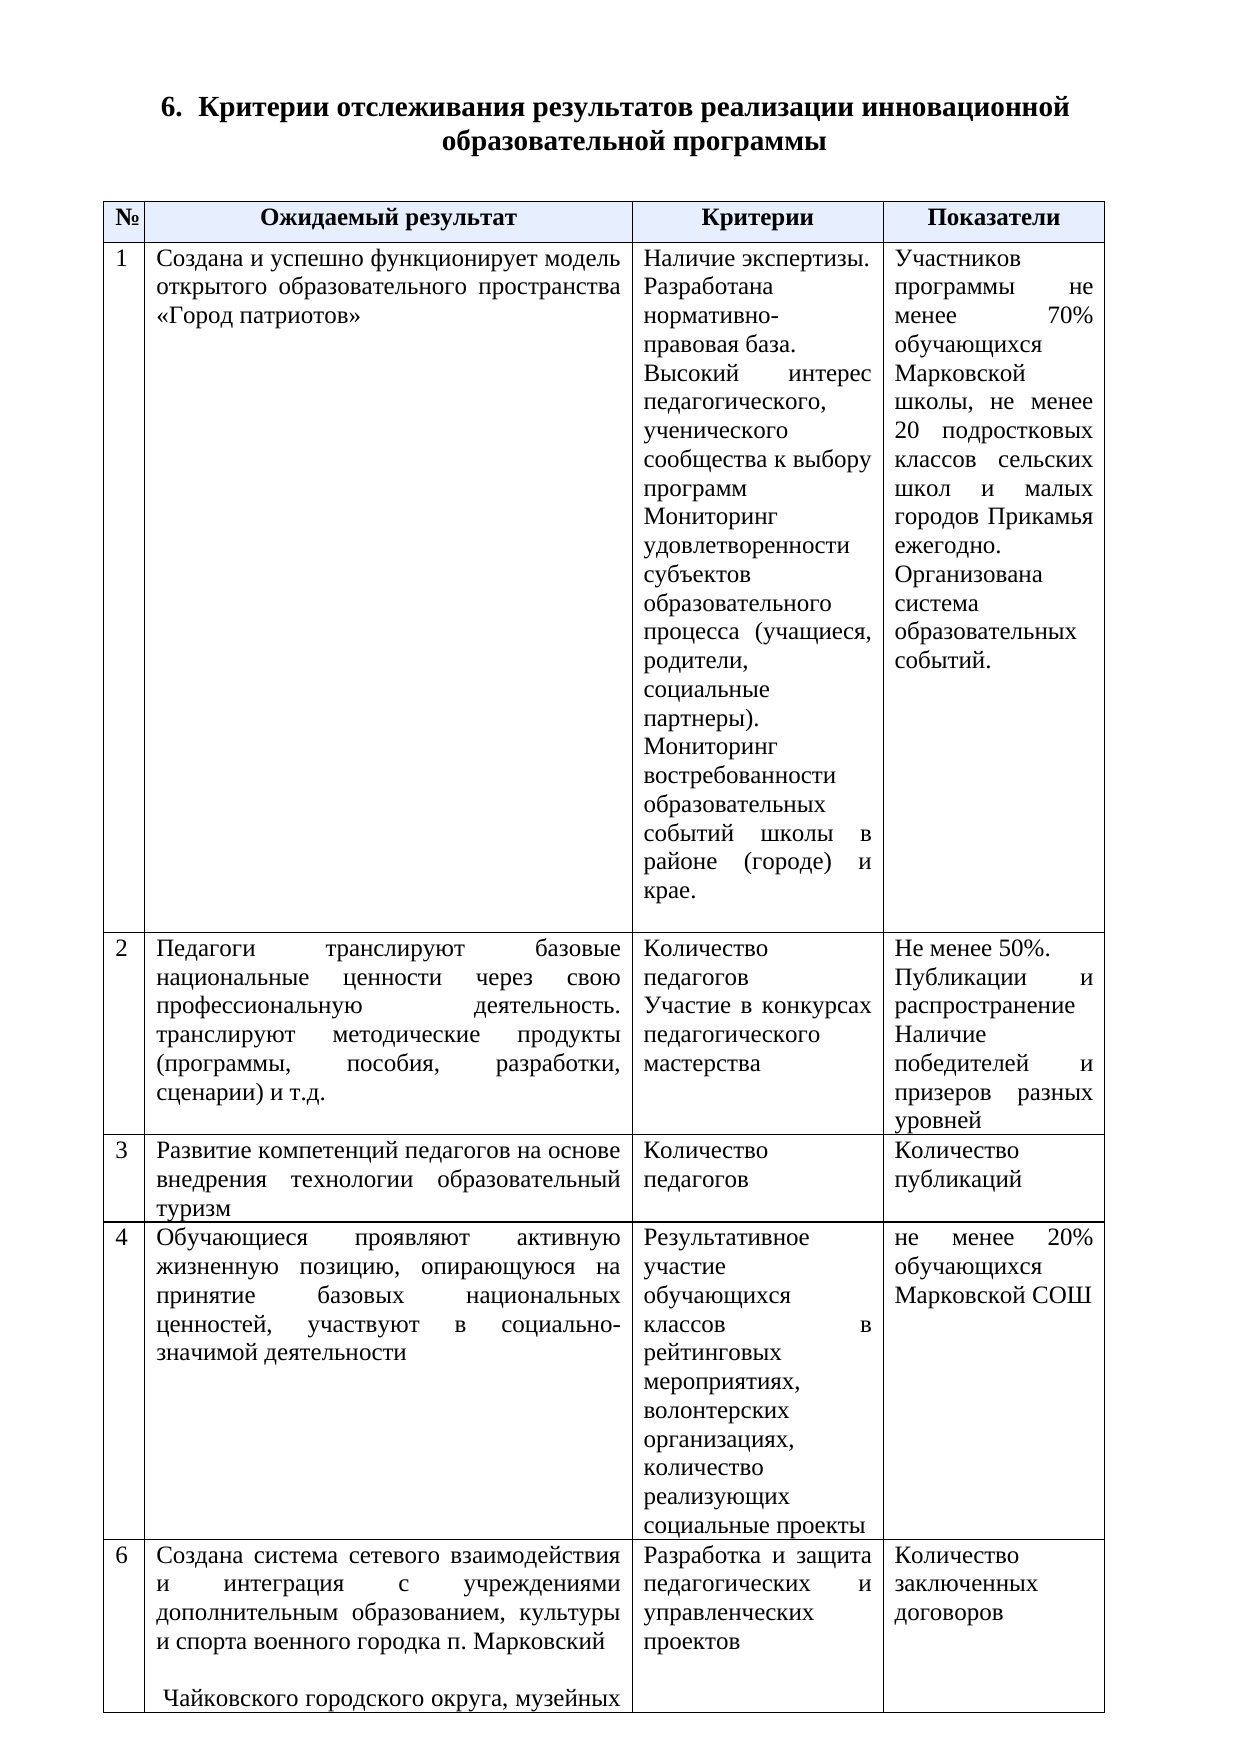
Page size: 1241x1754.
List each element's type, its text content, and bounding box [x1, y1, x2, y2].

table_cell Педагоги транслируют базовые национальные ценности через свою профессиональную деятельность. транслируют методические продукты (программы, пособия, разработки, сценарии) и т.д. [145, 933, 632, 1134]
table_header Критерии [633, 202, 883, 242]
table_header Показатели [884, 202, 1104, 242]
table_cell Наличие экспертизы. Разработана нормативно-правовая база. Высокий интерес педагогического, ученического сообщества к выбору программ Мониторинг удовлетворенности субъектов образовательного процесса (учащиеся, родители, социальные партнеры). Мониторинг востребованности образовательных событий школы в районе (городе) и крае. [633, 243, 883, 932]
table_cell Количество публикаций [884, 1135, 1104, 1221]
list Критерии отслеживания результатов реализации инновационной образовательной программы [148, 89, 1083, 156]
table_cell Результативное участие обучающихся классов в рейтинговых мероприятиях, волонтерских организациях, количество реализующих социальные проекты [633, 1223, 883, 1539]
table_header № [104, 202, 144, 242]
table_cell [633, 1540, 883, 1712]
table_cell 1 [104, 243, 144, 932]
table_cell Развитие компетенций педагогов на основе внедрения технологии образовательный туризм [145, 1135, 632, 1221]
table_cell 4 [104, 1223, 144, 1539]
table_header Ожидаемый результат [145, 202, 632, 242]
table_cell 6 [104, 1540, 144, 1712]
table_cell Создана и успешно функционирует модель открытого образовательного пространства «Город патриотов» [145, 243, 632, 932]
table_cell Не менее 50%. Публикации и распространение Наличие победителей и призеров разных уровней [884, 933, 1104, 1134]
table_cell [884, 1540, 1104, 1712]
table_cell не менее 20% обучающихся Марковской СОШ [884, 1223, 1104, 1539]
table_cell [145, 1540, 632, 1712]
table_cell Участников программы не менее 70% обучающихся Марковской школы, не менее 20 подростковых классов сельских школ и малых городов Прикамья ежегодно. Организована система образовательных событий. [884, 243, 1104, 932]
table_cell 3 [104, 1135, 144, 1221]
table_cell Обучающиеся проявляют активную жизненную позицию, опирающуюся на принятие базовых национальных ценностей, участвуют в социально-значимой деятельности [145, 1223, 632, 1539]
table_cell 2 [104, 933, 144, 1134]
table_cell Количество педагогов Участие в конкурсах педагогического мастерства [633, 933, 883, 1134]
table_cell Количество педагогов [633, 1135, 883, 1221]
